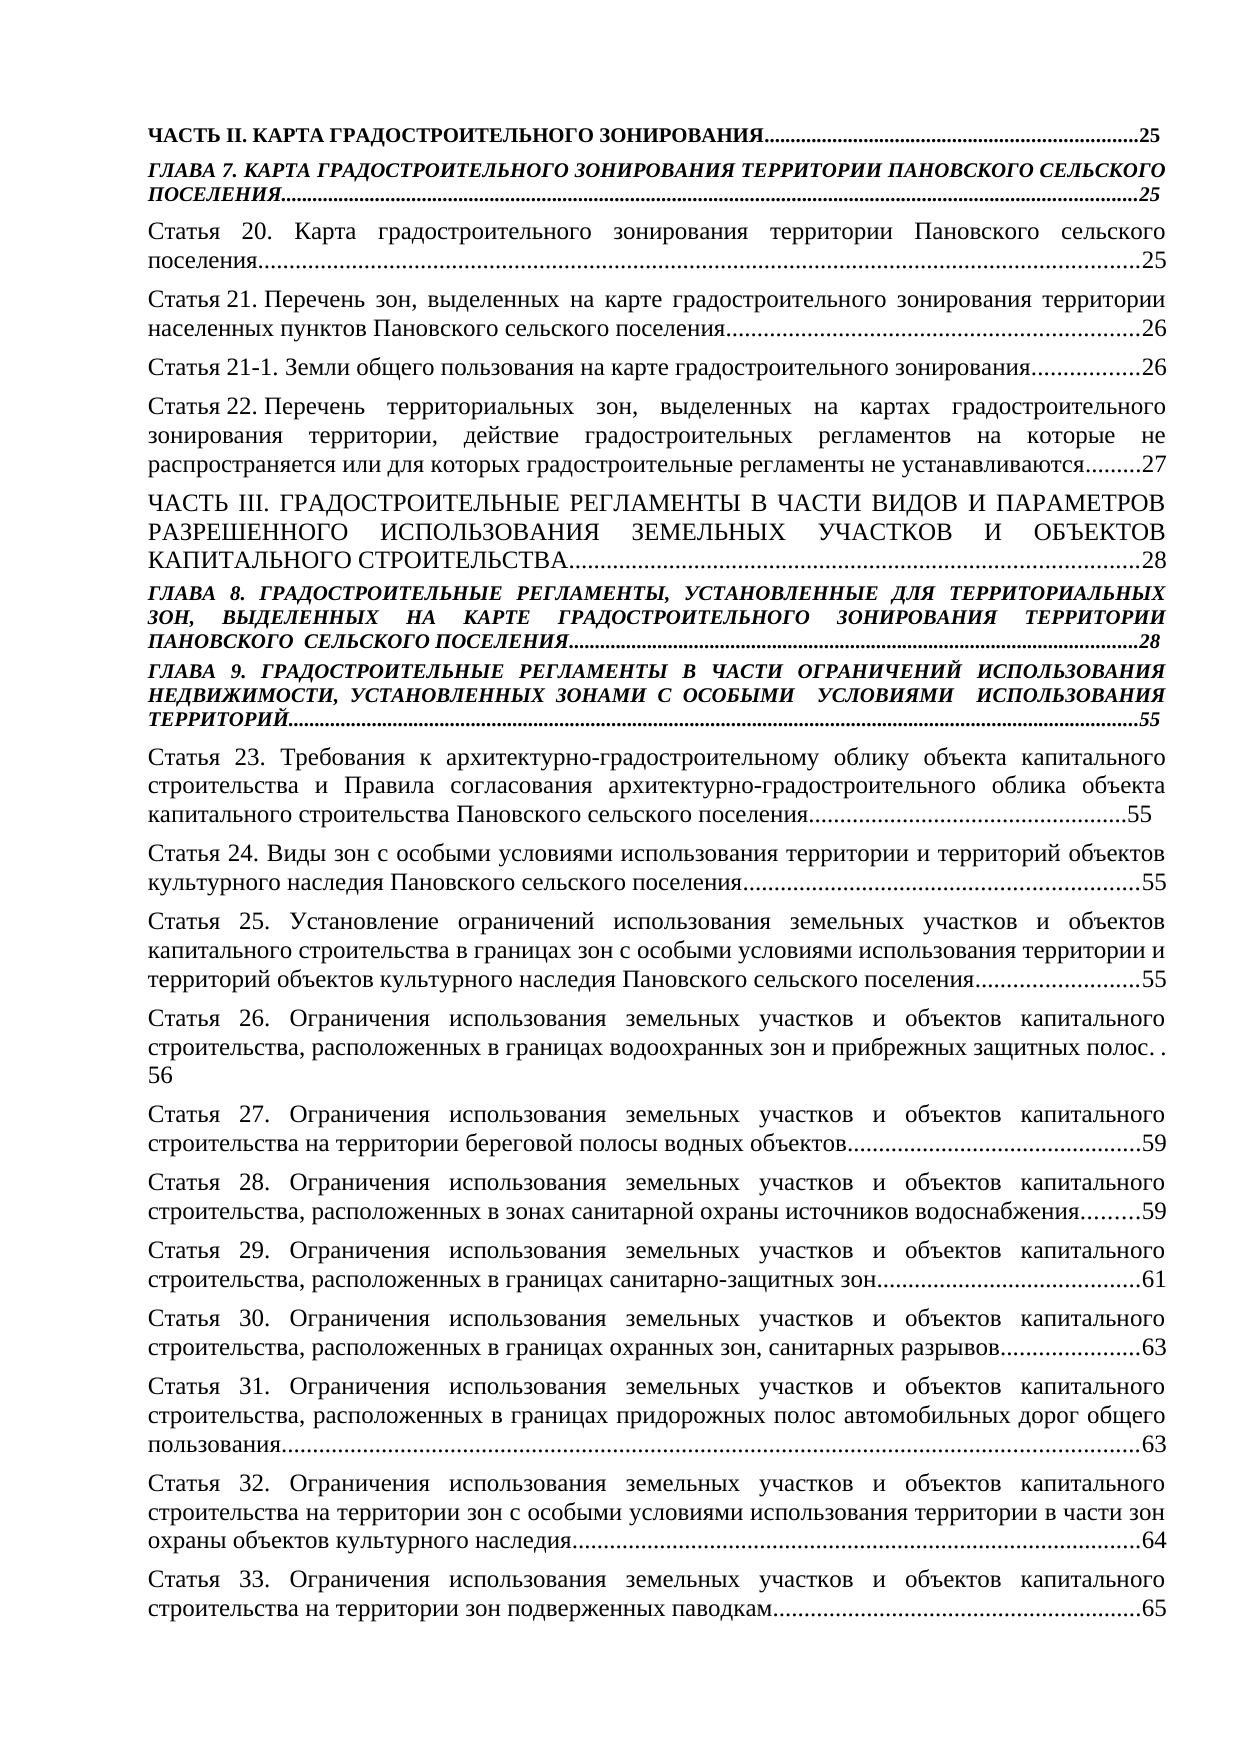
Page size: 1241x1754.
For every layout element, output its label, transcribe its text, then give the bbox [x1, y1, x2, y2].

text Статья 21-1. Земли общего пользования на карте градостроительного зонирования 26 [148, 352, 1167, 381]
text Статья 26. Ограничения использования земельных участков и объектов капитального строительства, расположенных в границах водоохранных зон и прибрежных защитных полос 56 [148, 1003, 1167, 1089]
text Статья 22. Перечень территориальных зон, выделенных на картах градостроительного зонирования территории, действие градостроительных регламентов на которые не распространяется или для которых градостроительные регламенты не устанавливаются 27 [148, 391, 1167, 478]
text ГЛАВА 8. ГРАДОСТРОИТЕЛЬНЫЕ РЕГЛАМЕНТЫ, УСТАНОВЛЕННЫЕ ДЛЯ ТЕРРИТОРИАЛЬНЫХ ЗОН, ВЫДЕЛЕННЫХ НА КАРТЕ ГРАДОСТРОИТЕЛЬНОГО ЗОНИРОВАНИЯ ТЕРРИТОРИИ ПАНОВСКОГО СЕЛЬСКОГО ПОСЕЛЕНИЯ 28 [148, 581, 1167, 653]
text ЧАСТЬ III. ГРАДОСТРОИТЕЛЬНЫЕ РЕГЛАМЕНТЫ В ЧАСТИ ВИДОВ И ПАРАМЕТРОВ РАЗРЕШЕННОГО ИСПОЛЬЗОВАНИЯ ЗЕМЕЛЬНЫХ УЧАСТКОВ И ОБЪЕКТОВ КАПИТАЛЬНОГО СТРОИТЕЛЬСТВА 28 [148, 488, 1167, 574]
text Статья 23. Требования к архитектурно-градостроительному облику объекта капитального строительства и Правила согласования архитектурно-градостроительного облика объекта капитального строительства Пановского сельского поселения...................................................55 [148, 742, 1167, 828]
text ГЛАВА 9. ГРАДОСТРОИТЕЛЬНЫЕ РЕГЛАМЕНТЫ В ЧАСТИ ОГРАНИЧЕНИЙ ИСПОЛЬЗОВАНИЯ НЕДВИЖИМОСТИ, УСТАНОВЛЕННЫХ ЗОНАМИ С ОСОБЫМИ УСЛОВИЯМИ ИСПОЛЬЗОВАНИЯ ТЕРРИТОРИЙ 55 [148, 659, 1167, 731]
text Статья 29. Ограничения использования земельных участков и объектов капитального строительства, расположенных в границах санитарно-защитных зон 61 [148, 1235, 1167, 1293]
text ГЛАВА 7. КАРТА ГРАДОСТРОИТЕЛЬНОГО ЗОНИРОВАНИЯ ТЕРРИТОРИИ ПАНОВСКОГО СЕЛЬСКОГО ПОСЕЛЕНИЯ 25 [148, 158, 1167, 206]
text Статья 27. Ограничения использования земельных участков и объектов капитального строительства на территории береговой полосы водных объектов 59 [148, 1099, 1167, 1157]
text Статья 31. Ограничения использования земельных участков и объектов капитального строительства, расположенных в границах придорожных полос автомобильных дорог общего пользования 63 [148, 1371, 1167, 1457]
text Статья 24. Виды зон с особыми условиями использования территории и территорий объектов культурного наследия Пановского сельского поселения 55 [148, 838, 1167, 896]
text Статья 20. Карта градостроительного зонирования территории Пановского сельского поселения 25 [148, 216, 1167, 274]
text Статья 32. Ограничения использования земельных участков и объектов капитального строительства на территории зон с особыми условиями использования территории в части зон охраны объектов культурного наследия 64 [148, 1468, 1167, 1554]
text Статья 25. Установление ограничений использования земельных участков и объектов капитального строительства в границах зон с особыми условиями использования территории и территорий объектов культурного наследия Пановского сельского поселения 55 [148, 906, 1167, 992]
text Статья 28. Ограничения использования земельных участков и объектов капитального строительства, расположенных в зонах санитарной охраны источников водоснабжения 59 [148, 1167, 1167, 1225]
text Статья 33. Ограничения использования земельных участков и объектов капитального строительства на территории зон подверженных паводкам 65 [148, 1564, 1167, 1622]
text Статья 30. Ограничения использования земельных участков и объектов капитального строительства, расположенных в границах охранных зон, санитарных разрывов 63 [148, 1303, 1167, 1361]
text ЧАСТЬ II. КАРТА ГРАДОСТРОИТЕЛЬНОГО ЗОНИРОВАНИЯ 25 [148, 123, 1167, 147]
text Статья 21. Перечень зон, выделенных на карте градостроительного зонирования территории населенных пунктов Пановского сельского поселения 26 [148, 284, 1167, 342]
